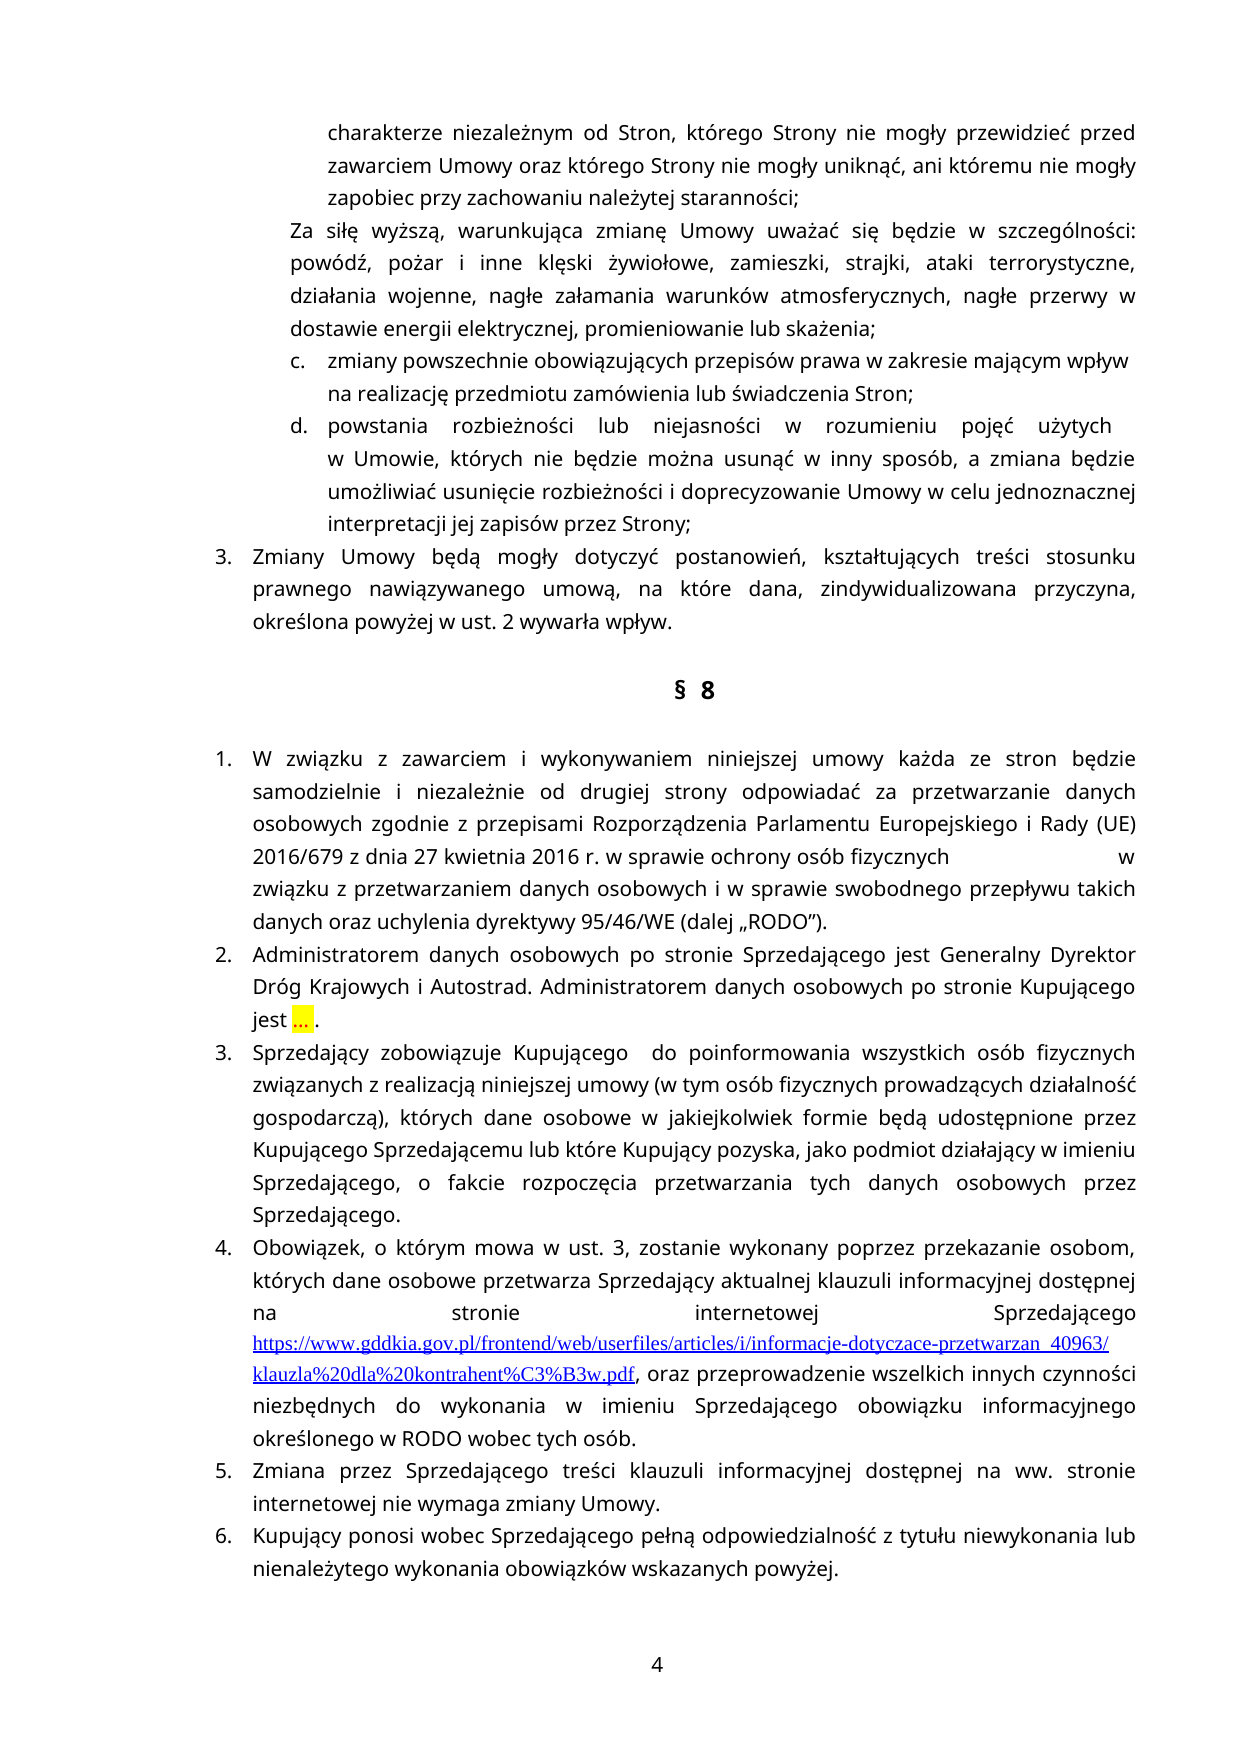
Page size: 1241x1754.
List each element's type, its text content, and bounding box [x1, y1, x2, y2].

list Zmiana przez Sprzedającego treści klauzuli informacyjnej dostępnej na ww. stronie internetowej nie wymaga zmiany Umowy. [215, 1456, 1137, 1517]
list powstania rozbieżności lub niejasności w rozumieniu pojęć użytych w Umowie, których nie będzie można usunąć w inny sposób, a zmiana będzie umożliwiać usunięcie rozbieżności i doprecyzowanie Umowy w celu jednoznacznej interpretacji jej zapisów przez Strony; [290, 412, 1137, 538]
list Obowiązek, o którym mowa w ust. 3, zostanie wykonany poprzez przekazanie osobom, których dane osobowe przetwarza Sprzedający aktualnej klauzuli informacyjnej dostępnej na stronie internetowej Sprzedającego https://www.gddkia.gov.pl/frontend/web/userfiles/articles/i/informacje-dotyczace-przetwarzan_40963/klauzla%20dla%20kontrahent%C3%B3w.pdf, oraz przeprowadzenie wszelkich innych czynności niezbędnych do wykonania w imieniu Sprzedającego obowiązku informacyjnego określonego w RODO wobec tych osób. [215, 1233, 1137, 1452]
list Administratorem danych osobowych po stronie Sprzedającego jest Generalny Dyrektor Dróg Krajowych i Autostrad. Administratorem danych osobowych po stronie Kupującego jest … . [215, 940, 1137, 1033]
list Kupujący ponosi wobec Sprzedającego pełną odpowiedzialność z tytułu niewykonania lub nienależytego wykonania obowiązków wskazanych powyżej. [215, 1522, 1137, 1583]
list Zmiany Umowy będą mogły dotyczyć postanowień, kształtujących treści stosunku prawnego nawiązywanego umową, na które dana, zindywidualizowana przyczyna, określona powyżej w ust. 2 wywarła wpływ. [215, 542, 1137, 636]
list zmiany powszechnie obowiązujących przepisów prawa w zakresie mającym wpływ na realizację przedmiotu zamówienia lub świadczenia Stron; [290, 346, 1137, 407]
list W związku z zawarciem i wykonywaniem niniejszej umowy każda ze stron będzie samodzielnie i niezależnie od drugiej strony odpowiadać za przetwarzanie danych osobowych zgodnie z przepisami Rozporządzenia Parlamentu Europejskiego i Rady (UE) 2016/679 z dnia 27 kwietnia 2016 r. w sprawie ochrony osób fizycznych w związku z przetwarzaniem danych osobowych i w sprawie swobodnego przepływu takich danych oraz uchylenia dyrektywy 95/46/WE (dalej „RODO”). [215, 744, 1137, 936]
text Za siłę wyższą, warunkująca zmianę Umowy uważać się będzie w szczególności: powódź, pożar i inne klęski żywiołowe, zamieszki, strajki, ataki terrorystyczne, działania wojenne, nagłe załamania warunków atmosferycznych, nagłe przerwy w dostawie energii elektrycznej, promieniowanie lub skażenia; [290, 216, 1137, 342]
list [290, 118, 1137, 212]
list Sprzedający zobowiązuje Kupującego do poinformowania wszystkich osób fizycznych związanych z realizacją niniejszej umowy (w tym osób fizycznych prowadzących działalność gospodarczą), których dane osobowe w jakiejkolwiek formie będą udostępnione przez Kupującego Sprzedającemu lub które Kupujący pozyska, jako podmiot działający w imieniu Sprzedającego, o fakcie rozpoczęcia przetwarzania tych danych osobowych przez Sprzedającego. [215, 1038, 1137, 1229]
text § 8 [252, 672, 1137, 706]
